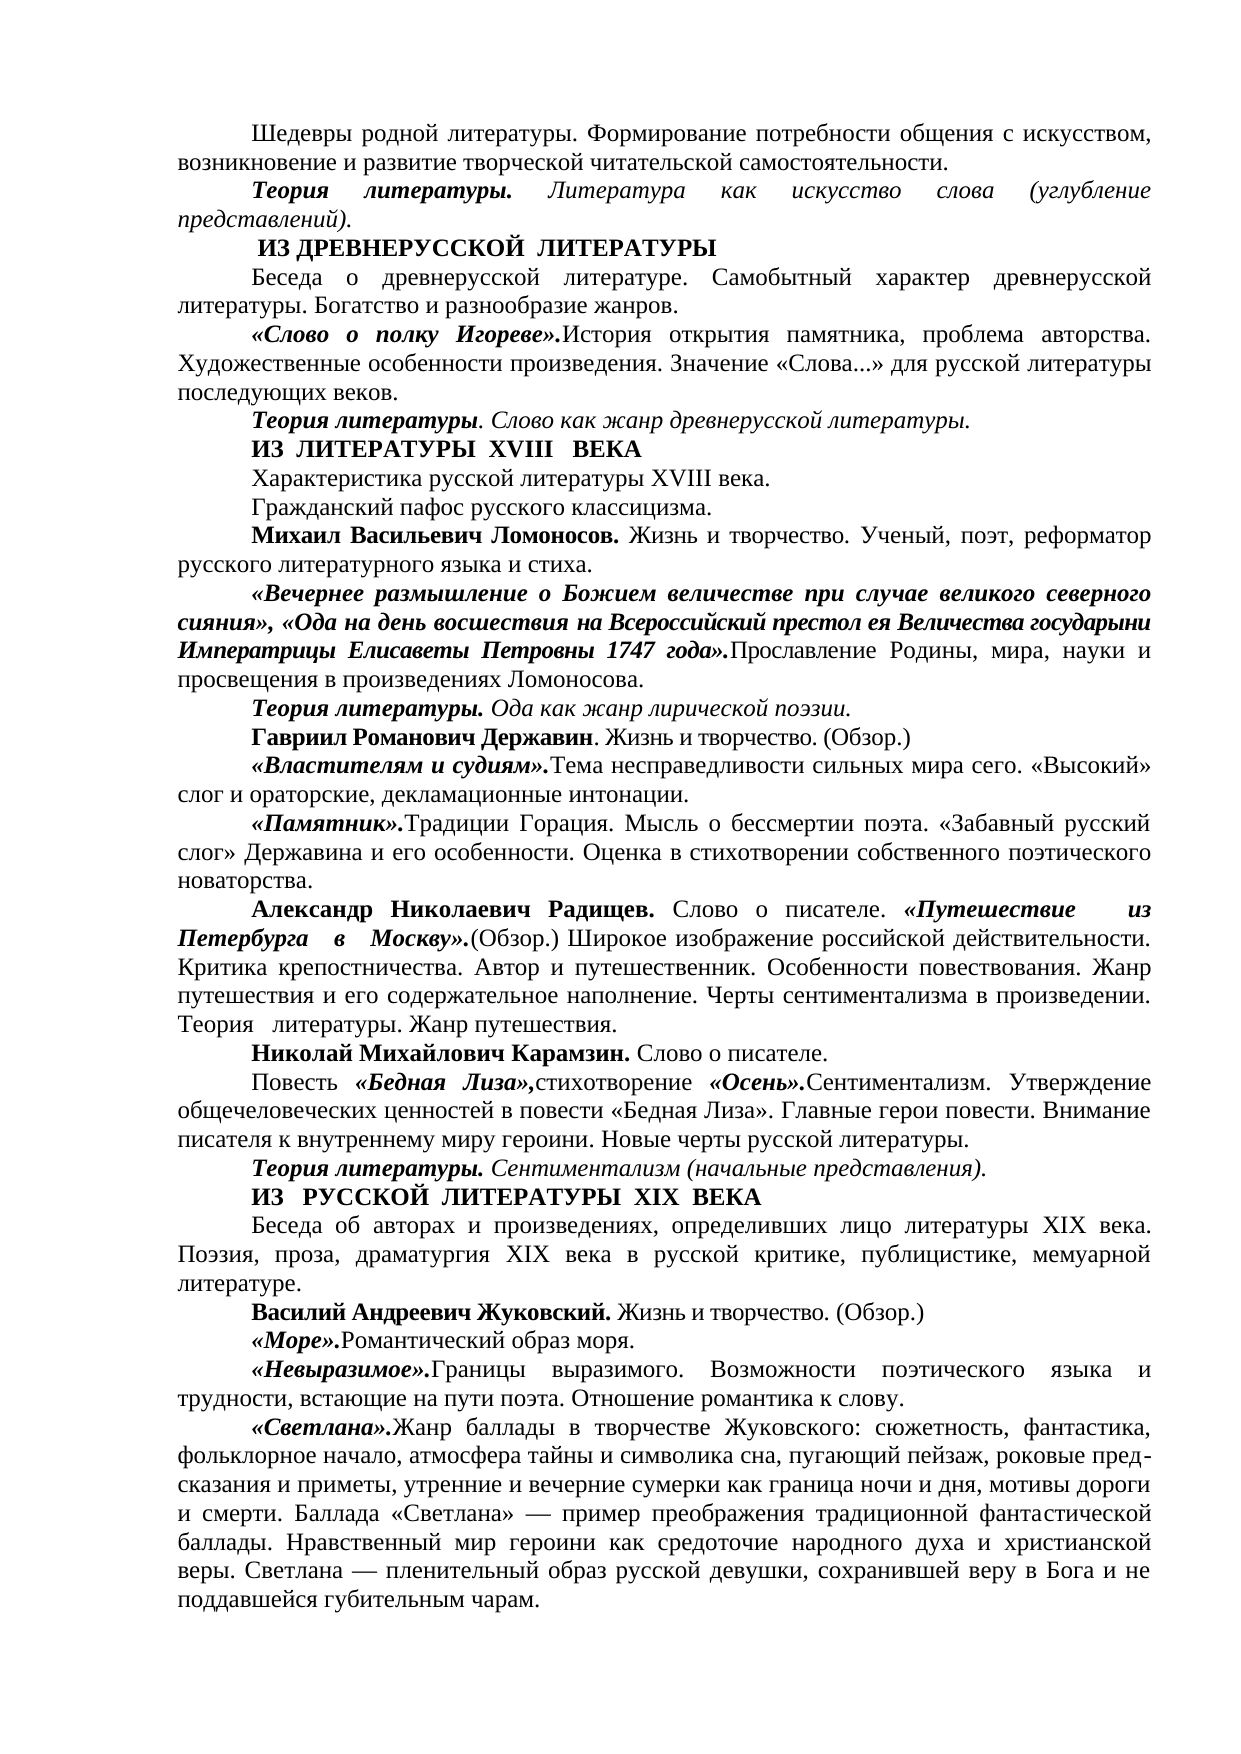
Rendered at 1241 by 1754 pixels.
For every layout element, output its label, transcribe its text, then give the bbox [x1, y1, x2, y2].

text Характеристика русской литературы XVIII века. [177, 463, 1152, 492]
text Гражданский пафос русского классицизма. [177, 492, 1152, 521]
text «Властителям и судиям».Тема несправедливости сильных мира сего. «Высокий» слог и ораторские, декламационные интонации. [177, 751, 1152, 808]
text Шедевры родной литературы. Формирование потребности общения с искусством, возникновение и развитие творческой читательской самостоятельности. [177, 118, 1152, 176]
text Гавриил Романович Державин. Жизнь и творчество. (Обзор.) [177, 722, 1152, 751]
text Повесть «Бедная Лиза»,стихотворение «Осень».Сентиментализм. Утверждение общечеловеческих ценностей в повести «Бедная Лиза». Главные герои повести. Внимание писателя к внутреннему миру героини. Новые черты русской литературы. [177, 1067, 1152, 1153]
text Беседа о древнерусской литературе. Самобытный характер древнерусской литературы. Богатство и разнообразие жанров. [177, 262, 1152, 319]
text ИЗ ДРЕВНЕРУССКОЙ ЛИТЕРАТУРЫ [177, 233, 1152, 262]
text Теория литературы. Ода как жанр лирической поэзии. [177, 693, 1152, 722]
text «Вечернее размышление о Божием величестве при случае великого северного сияния», «Ода на день восшествия на Всероссийский престол ея Величества государыни Императрицы Елисаветы Петровны 1747 года».Прославление Родины, мира, науки и просвещения в произведениях Ломоносова. [177, 578, 1152, 693]
text «Памятник».Традиции Горация. Мысль о бессмертии поэта. «Забавный русский слог» Державина и его особенности. Оценка в стихотворении собственного поэтического новаторства. [177, 808, 1152, 894]
text «Море».Романтический образ моря. [177, 1326, 1152, 1354]
text Теория литературы. Сентиментализм (начальные представления). [177, 1153, 1152, 1182]
text «Невыразимое».Границы выразимого. Возможности поэтического языка и трудности, встающие на пути поэта. Отношение романтика к слову. [177, 1354, 1152, 1412]
text Александр Николаевич Радищев. Слово о писателе. «Путешествие из Петербурга в Москву».(Обзор.) Широкое изображение российской действительности. Критика крепостничества. Автор и путешественник. Особенности повествования. Жанр путешествия и его содержательное наполнение. Черты сентиментализма в произведении. Теория литературы. Жанр путешествия. [177, 894, 1152, 1038]
text «Слово о полку Игореве».История открытия памятника, проблема авторства. Художественные особенности произведения. Значение «Слова...» для русской литературы последующих веков. [177, 319, 1152, 406]
text Василий Андреевич Жуковский. Жизнь и творчество. (Обзор.) [177, 1297, 1152, 1326]
text Беседа об авторах и произведениях, определивших лицо литературы XIX века. Поэзия, проза, драматургия XIX века в русской критике, публицистике, мемуарной литературе. [177, 1211, 1152, 1297]
text ИЗ РУССКОЙ ЛИТЕРАТУРЫ XIX ВЕКА [177, 1182, 1152, 1211]
text Николай Михайлович Карамзин. Слово о писателе. [177, 1038, 1152, 1067]
text Теория литературы. Литература как искусство слова (углубление представлений). [177, 176, 1152, 233]
text ИЗ ЛИТЕРАТУРЫ XVIII ВЕКА [177, 434, 1152, 463]
text Теория литературы. Слово как жанр древнерусской литературы. [177, 406, 1152, 434]
text «Светлана».Жанр баллады в творчестве Жуковского: сюжетность, фантастика, фольклорное начало, атмосфера тайны и символика сна, пугающий пейзаж, роковые предсказания и приметы, утренние и вечерние сумерки как граница ночи и дня, мотивы дороги и смерти. Баллада «Светлана» — пример преображения традиционной фантастической баллады. Нравственный мир героини как средоточие народного духа и христианской веры. Светлана — пленительный образ русской девушки, сохранившей веру в Бога и не поддавшейся губительным чарам. [177, 1412, 1152, 1613]
text Михаил Васильевич Ломоносов. Жизнь и творчество. Ученый, поэт, реформатор русского литературного языка и стиха. [177, 521, 1152, 578]
